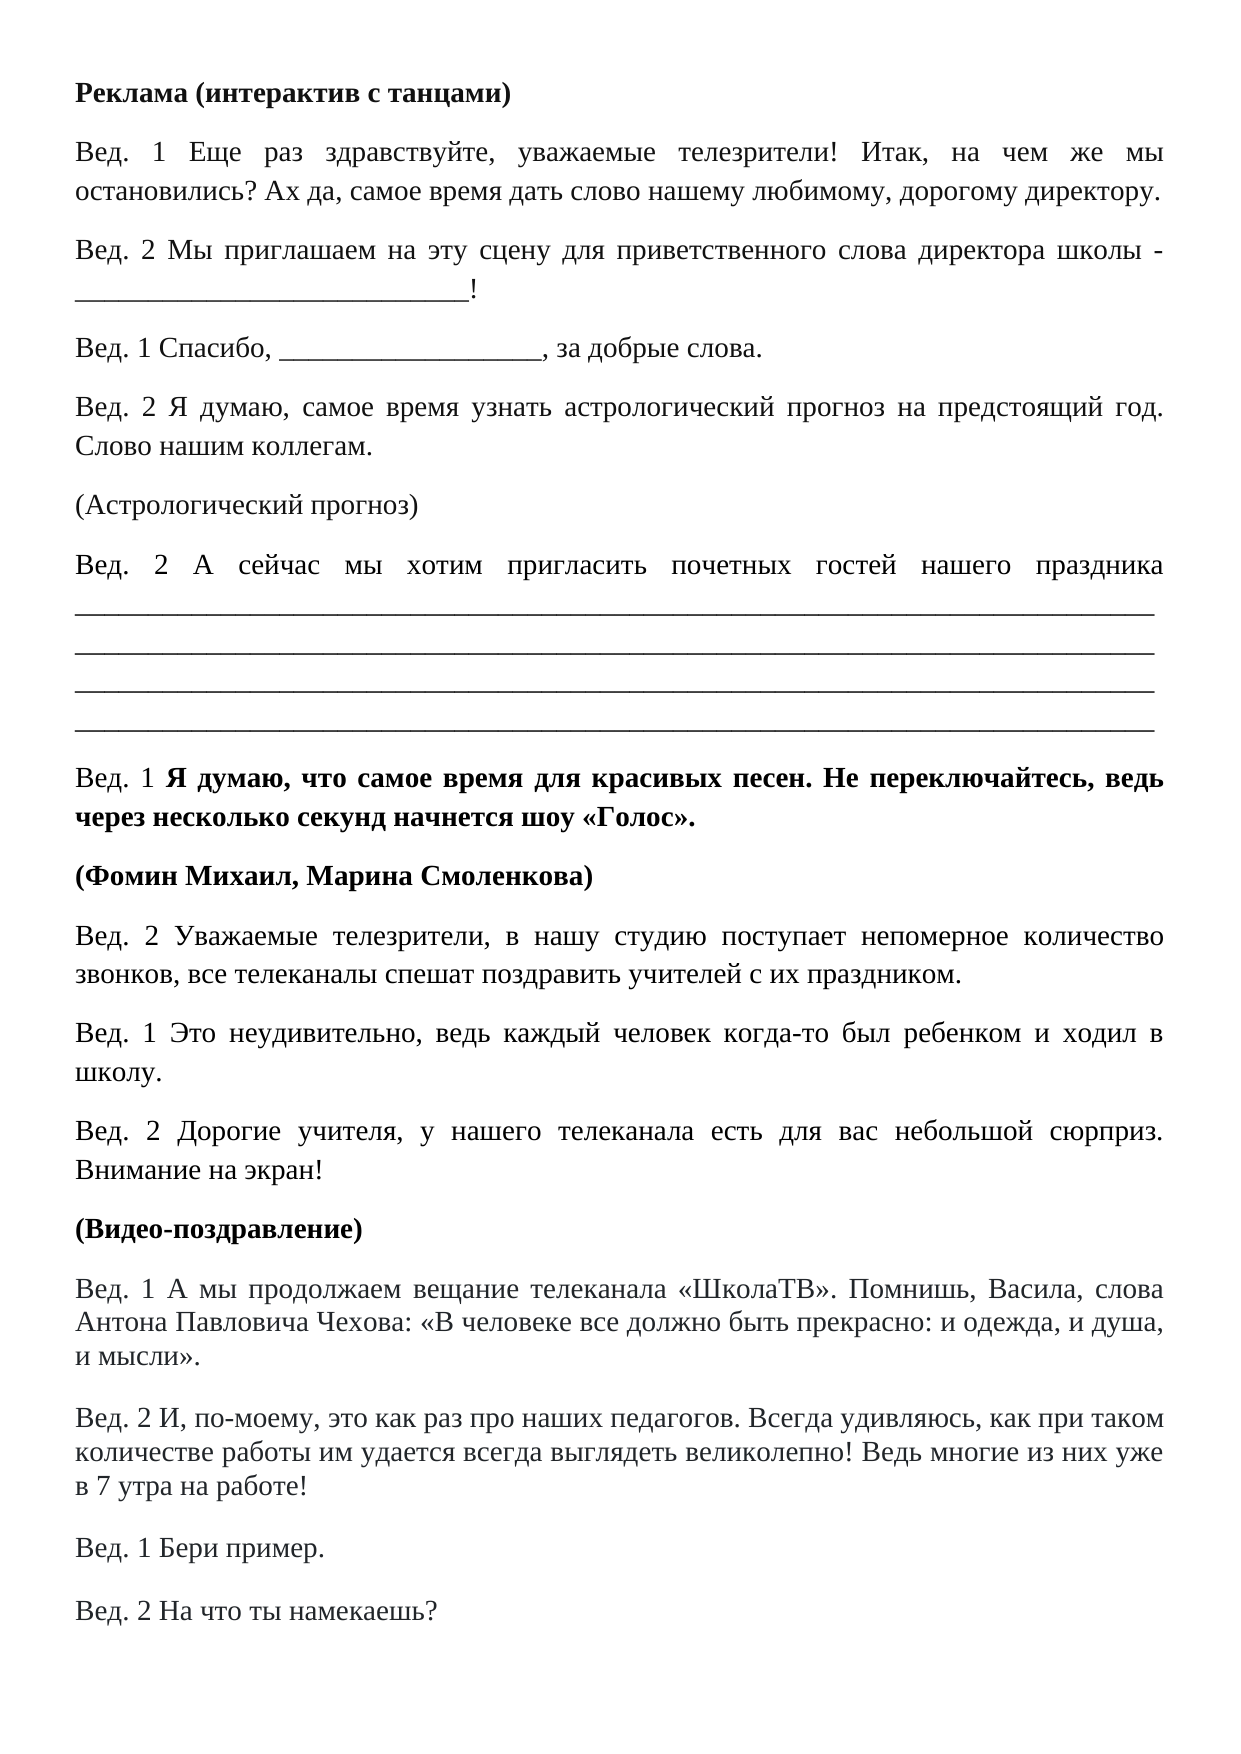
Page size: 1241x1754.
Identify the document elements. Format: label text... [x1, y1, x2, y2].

text Вед. 2 На что ты намекаешь? [75, 1593, 1165, 1627]
text Вед. 1 Еще раз здравствуйте, уважаемые телезрители! Итак, на чем же мы остановились? Ах да, самое время дать слово нашему любимому, дорогому директору. [75, 134, 1165, 206]
text (Астрологический прогноз) [75, 487, 1165, 521]
text Вед. 2 Дорогие учителя, у нашего телеканала есть для вас небольшой сюрприз. Внимание на экран! [75, 1113, 1165, 1186]
text Вед. 1 Я думаю, что самое время для красивых песен. Не переключайтесь, ведь через несколько секунд начнется шоу «Голос». [75, 760, 1165, 832]
text Вед. 1 Бери пример. [75, 1530, 1165, 1564]
text Реклама (интерактив с танцами) [75, 75, 1165, 108]
text Вед. 2 Уважаемые телезрители, в нашу студию поступает непомерное количество звонков, все телеканалы спешат поздравить учителей с их праздником. [75, 918, 1165, 990]
text Вед. 2 И, по-моему, это как раз про наших педагогов. Всегда удивляюсь, как при таком количестве работы им удается всегда выглядеть великолепно! Ведь многие из них уже в 7 утра на работе! [75, 1401, 1165, 1501]
text Вед. 1 Это неудивительно, ведь каждый человек когда-то был ребенком и ходил в школу. [75, 1016, 1165, 1088]
text Вед. 2 А сейчас мы хотим пригласить почетных гостей нашего праздника ________________________________________________________________________________________________________________________________________________________________________________________________________________________________________________________________________________________________________ [75, 547, 1165, 734]
text (Видео-поздравление) [75, 1211, 1165, 1245]
text Вед. 2 Мы приглашаем на эту сцену для приветственного слова директора школы - ___________________________! [75, 232, 1165, 304]
text Вед. 2 Я думаю, самое время узнать астрологический прогноз на предстоящий год. Слово нашим коллегам. [75, 389, 1165, 462]
text (Фомин Михаил, Марина Смоленкова) [75, 858, 1165, 892]
text Вед. 1 Спасибо, __________________, за добрые слова. [75, 330, 1165, 364]
text Вед. 1 А мы продолжаем вещание телеканала «ШколаТВ». Помнишь, Васила, слова Антона Павловича Чехова: «В человеке все должно быть прекрасно: и одежда, и душа, и мысли». [75, 1271, 1165, 1371]
